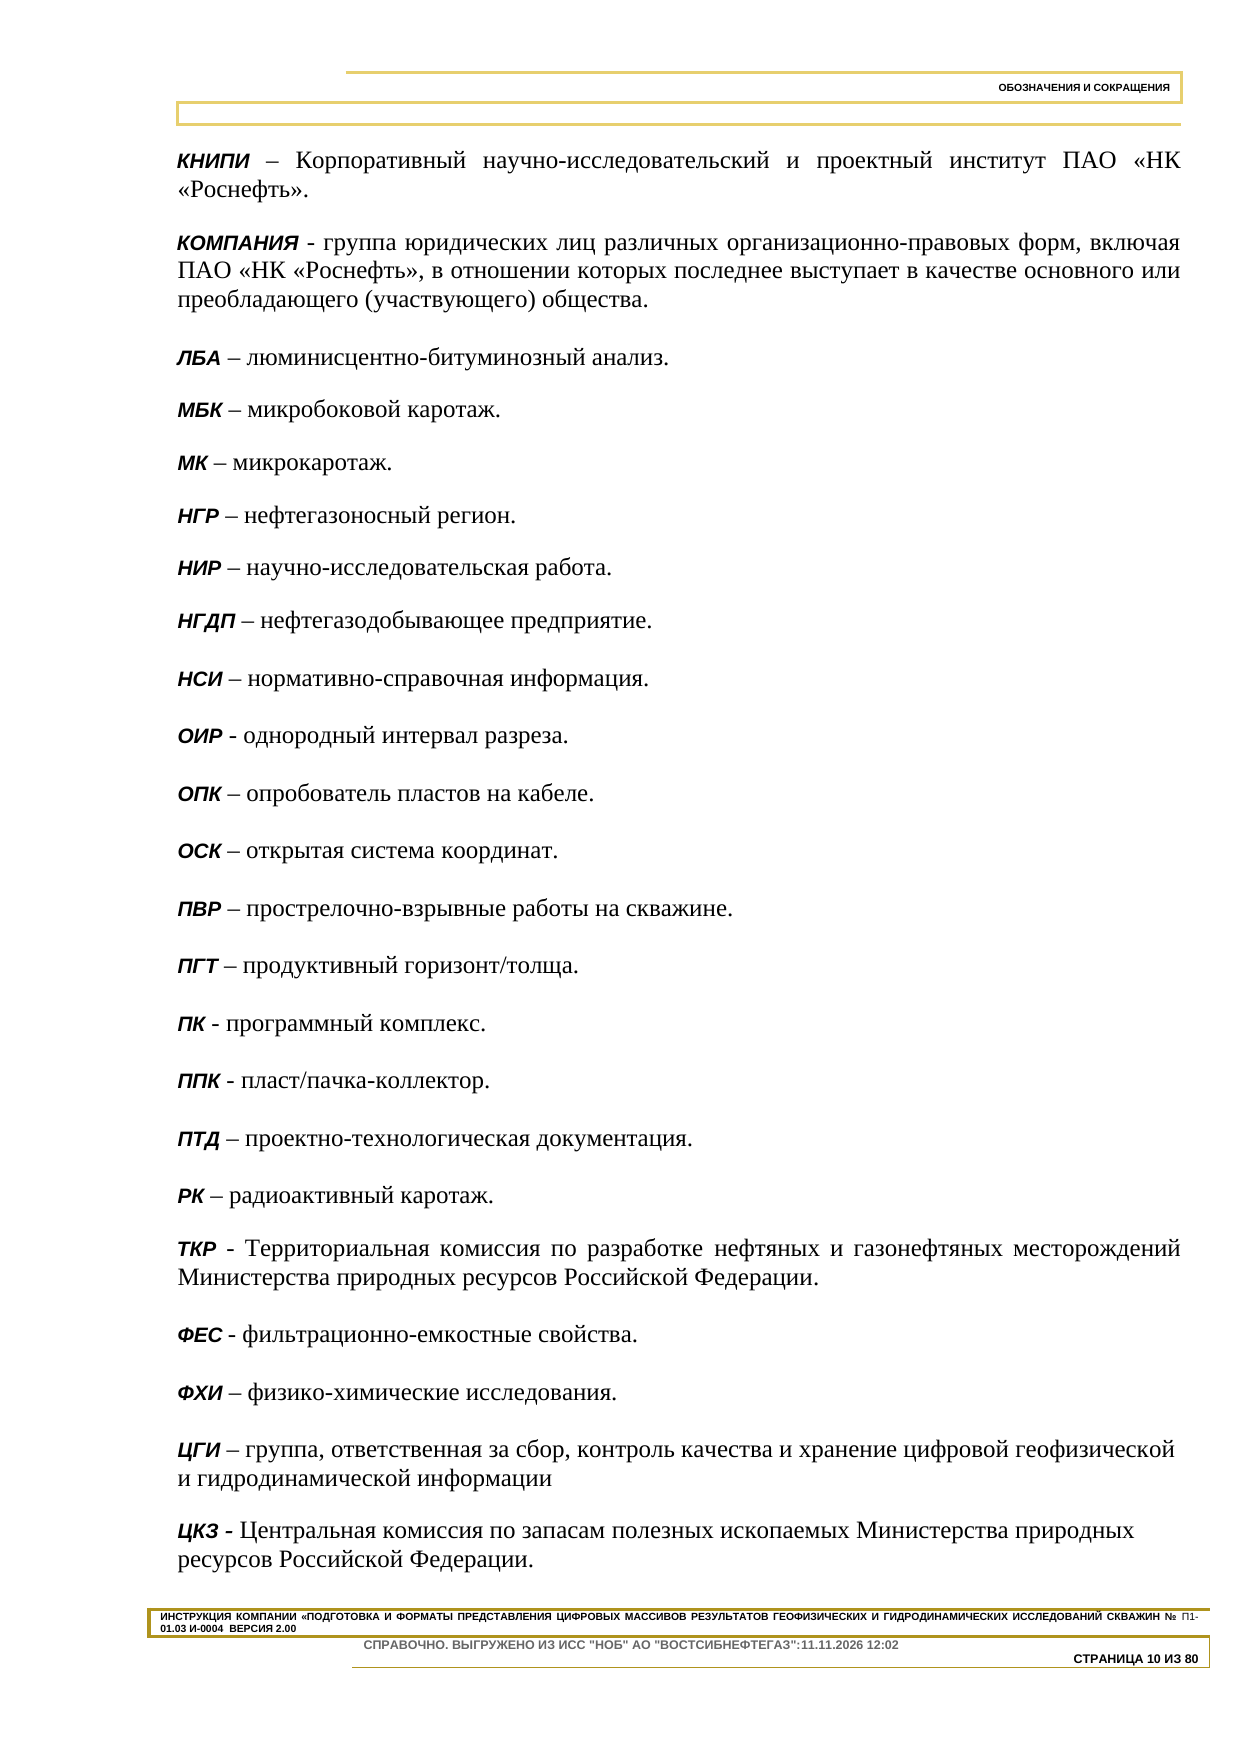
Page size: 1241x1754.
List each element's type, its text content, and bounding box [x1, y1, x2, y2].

text МБК – микробоковой каротаж. [177, 394, 1181, 423]
text ТКР - Территориальная комиссия по разработке нефтяных и газонефтяных месторождений Министерства природных ресурсов Российской Федерации. [177, 1233, 1181, 1290]
text ППК - пласт/пачка-коллектор. [177, 1065, 1181, 1094]
text ЦГИ – группа, ответственная за сбор, контроль качества и хранение цифровой геофизической и гидродинамической информации [177, 1434, 1181, 1492]
text ФХИ – физико-химические исследования. [177, 1377, 1181, 1405]
text ФЕС - фильтрационно-емкостные свойства. [177, 1319, 1181, 1348]
text КОМПАНИЯ - группа юридических лиц различных организационно-правовых форм, включая ПАО «НК «Роснефть», в отношении которых последнее выступает в качестве основного или преобладающего (участвующего) общества. [177, 227, 1181, 313]
text ОИР - однородный интервал разреза. [177, 720, 1181, 749]
text КНИПИ – Корпоративный научно-исследовательский и проектный институт ПАО «НК «Роснефть». [177, 145, 1181, 203]
text ПТД – проектно-технологическая документация. [177, 1123, 1181, 1151]
text НСИ – нормативно-справочная информация. [177, 663, 1181, 691]
text ЦКЗ - Центральная комиссия по запасам полезных ископаемых Министерства природных ресурсов Российской Федерации. [177, 1516, 1181, 1573]
text ЛБА – люминисцентно-битуминозный анализ. [177, 342, 1181, 370]
text ПВР – прострелочно-взрывные работы на скважине. [177, 893, 1181, 921]
text НГДП – нефтегазодобывающее предприятие. [177, 605, 1181, 634]
text ПК - программный комплекс. [177, 1008, 1181, 1036]
text ОСК – открытая система координат. [177, 835, 1181, 864]
text МК – микрокаротаж. [177, 447, 1181, 476]
text НГР – нефтегазоносный регион. [177, 500, 1181, 528]
text ОПК – опробователь пластов на кабеле. [177, 778, 1181, 806]
text РК – радиоактивный каротаж. [177, 1180, 1181, 1209]
text НИР – научно-исследовательская работа. [177, 552, 1181, 581]
text ПГТ – продуктивный горизонт/толща. [177, 950, 1181, 979]
